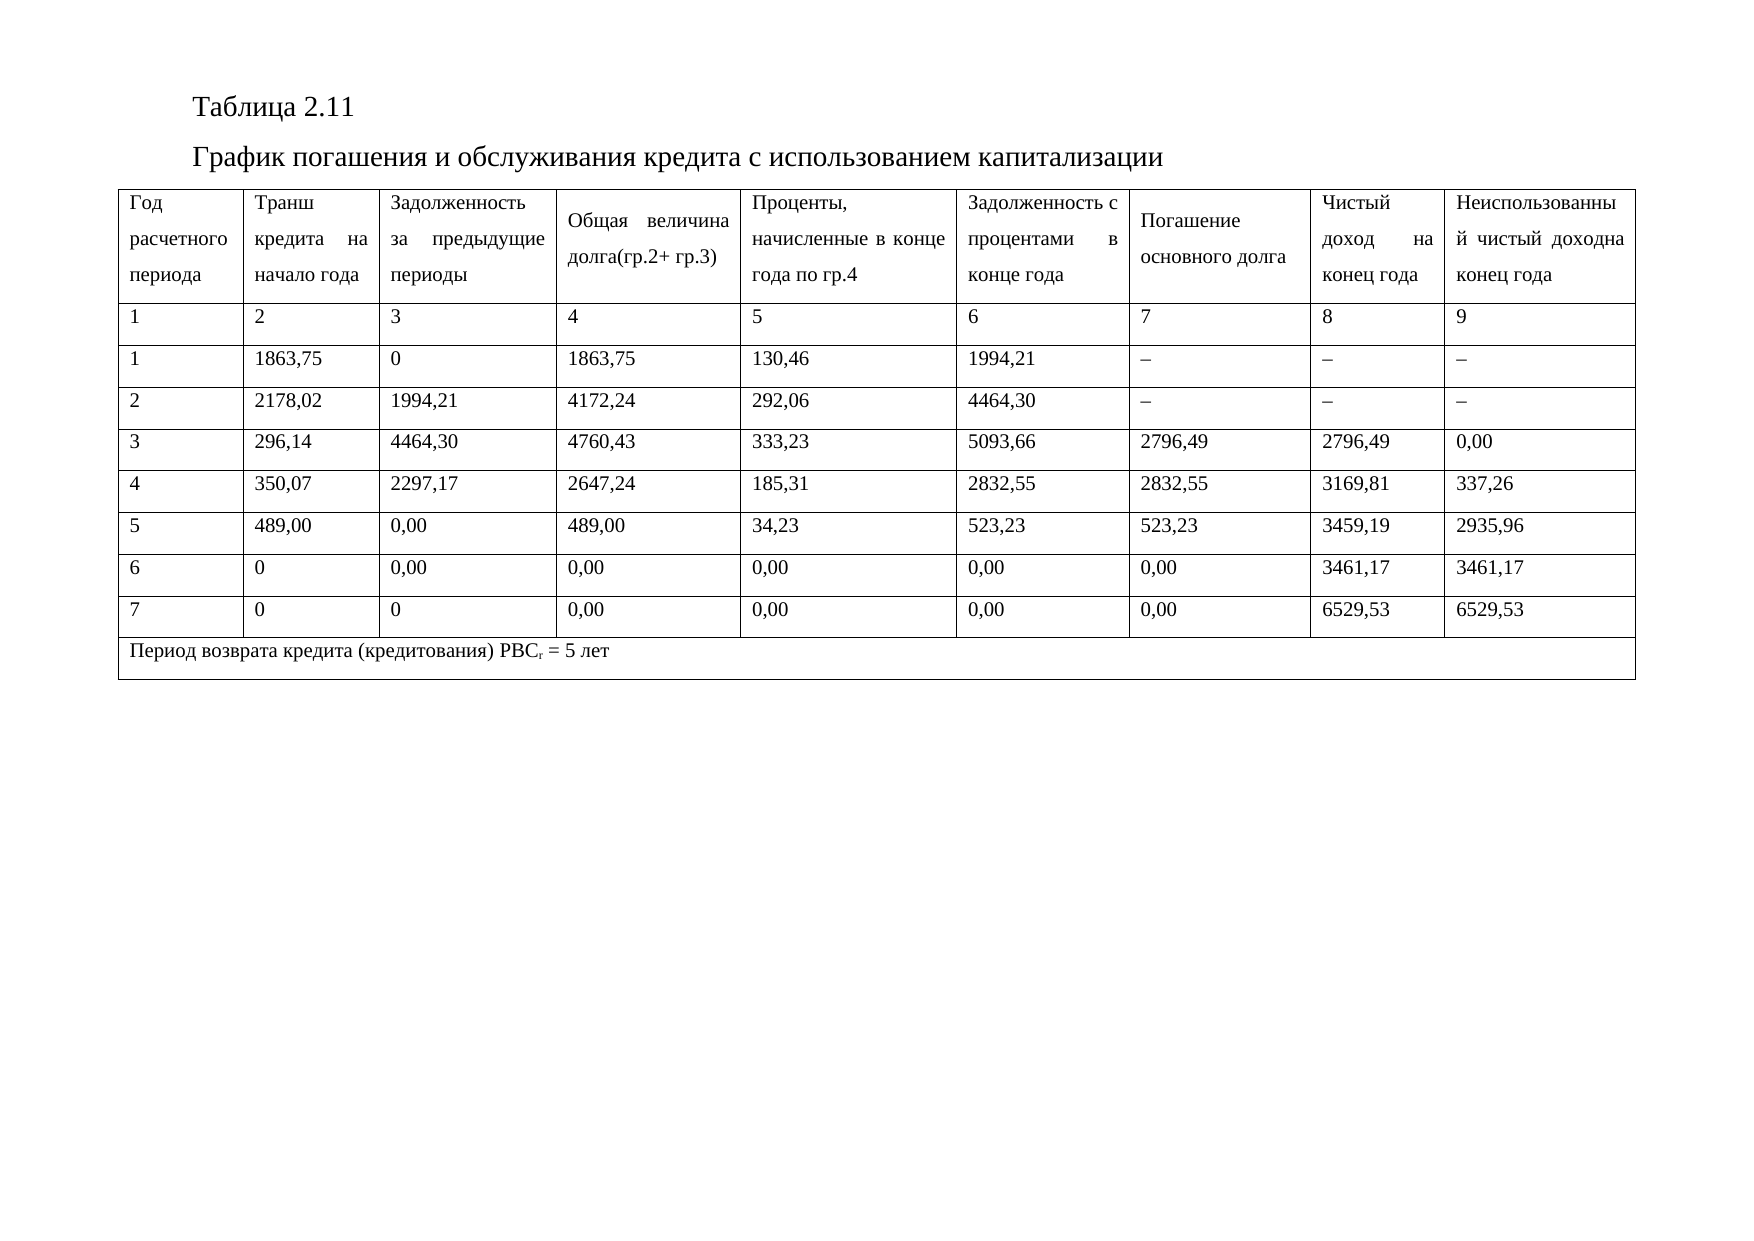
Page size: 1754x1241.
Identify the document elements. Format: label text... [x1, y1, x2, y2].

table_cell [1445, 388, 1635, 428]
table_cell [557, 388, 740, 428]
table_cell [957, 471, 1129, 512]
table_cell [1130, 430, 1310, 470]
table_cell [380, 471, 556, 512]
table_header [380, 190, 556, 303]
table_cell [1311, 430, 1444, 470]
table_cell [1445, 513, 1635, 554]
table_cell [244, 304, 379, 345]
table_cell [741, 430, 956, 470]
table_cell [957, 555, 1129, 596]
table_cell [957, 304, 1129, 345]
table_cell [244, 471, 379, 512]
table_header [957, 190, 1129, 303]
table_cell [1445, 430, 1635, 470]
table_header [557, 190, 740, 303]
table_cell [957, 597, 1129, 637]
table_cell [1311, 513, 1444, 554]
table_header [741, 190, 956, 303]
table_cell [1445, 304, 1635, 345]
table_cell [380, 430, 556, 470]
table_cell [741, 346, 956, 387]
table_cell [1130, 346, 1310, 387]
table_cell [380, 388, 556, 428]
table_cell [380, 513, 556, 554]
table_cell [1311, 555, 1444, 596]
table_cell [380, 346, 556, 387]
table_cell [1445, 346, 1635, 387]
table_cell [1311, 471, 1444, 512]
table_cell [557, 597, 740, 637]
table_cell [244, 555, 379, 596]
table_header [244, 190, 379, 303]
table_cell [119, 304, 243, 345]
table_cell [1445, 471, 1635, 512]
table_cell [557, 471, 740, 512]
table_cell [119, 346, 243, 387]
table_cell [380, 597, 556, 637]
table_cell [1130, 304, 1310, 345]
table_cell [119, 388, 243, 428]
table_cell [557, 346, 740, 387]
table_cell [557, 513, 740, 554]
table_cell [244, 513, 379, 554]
text Таблица 2.11 [118, 89, 1636, 122]
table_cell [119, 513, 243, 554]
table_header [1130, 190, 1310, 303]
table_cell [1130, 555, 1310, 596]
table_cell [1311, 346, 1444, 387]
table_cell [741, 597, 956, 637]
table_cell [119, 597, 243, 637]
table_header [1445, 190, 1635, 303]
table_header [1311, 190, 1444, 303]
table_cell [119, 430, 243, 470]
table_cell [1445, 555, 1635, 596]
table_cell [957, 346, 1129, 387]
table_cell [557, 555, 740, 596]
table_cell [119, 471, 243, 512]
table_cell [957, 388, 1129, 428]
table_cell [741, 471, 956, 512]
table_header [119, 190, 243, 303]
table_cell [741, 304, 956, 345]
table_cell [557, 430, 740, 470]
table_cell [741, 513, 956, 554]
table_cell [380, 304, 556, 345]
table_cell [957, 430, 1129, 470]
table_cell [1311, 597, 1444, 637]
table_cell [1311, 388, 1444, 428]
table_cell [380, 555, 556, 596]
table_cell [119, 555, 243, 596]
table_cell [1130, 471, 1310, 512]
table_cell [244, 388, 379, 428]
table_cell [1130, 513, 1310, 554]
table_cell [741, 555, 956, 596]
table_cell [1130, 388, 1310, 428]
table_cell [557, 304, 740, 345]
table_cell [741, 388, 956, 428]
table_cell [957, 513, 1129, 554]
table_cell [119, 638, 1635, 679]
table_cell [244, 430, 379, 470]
text График погашения и обслуживания кредита с использованием капитализации [118, 139, 1636, 172]
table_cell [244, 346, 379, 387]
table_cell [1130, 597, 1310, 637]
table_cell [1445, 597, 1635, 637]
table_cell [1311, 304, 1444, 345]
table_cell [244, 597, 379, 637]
